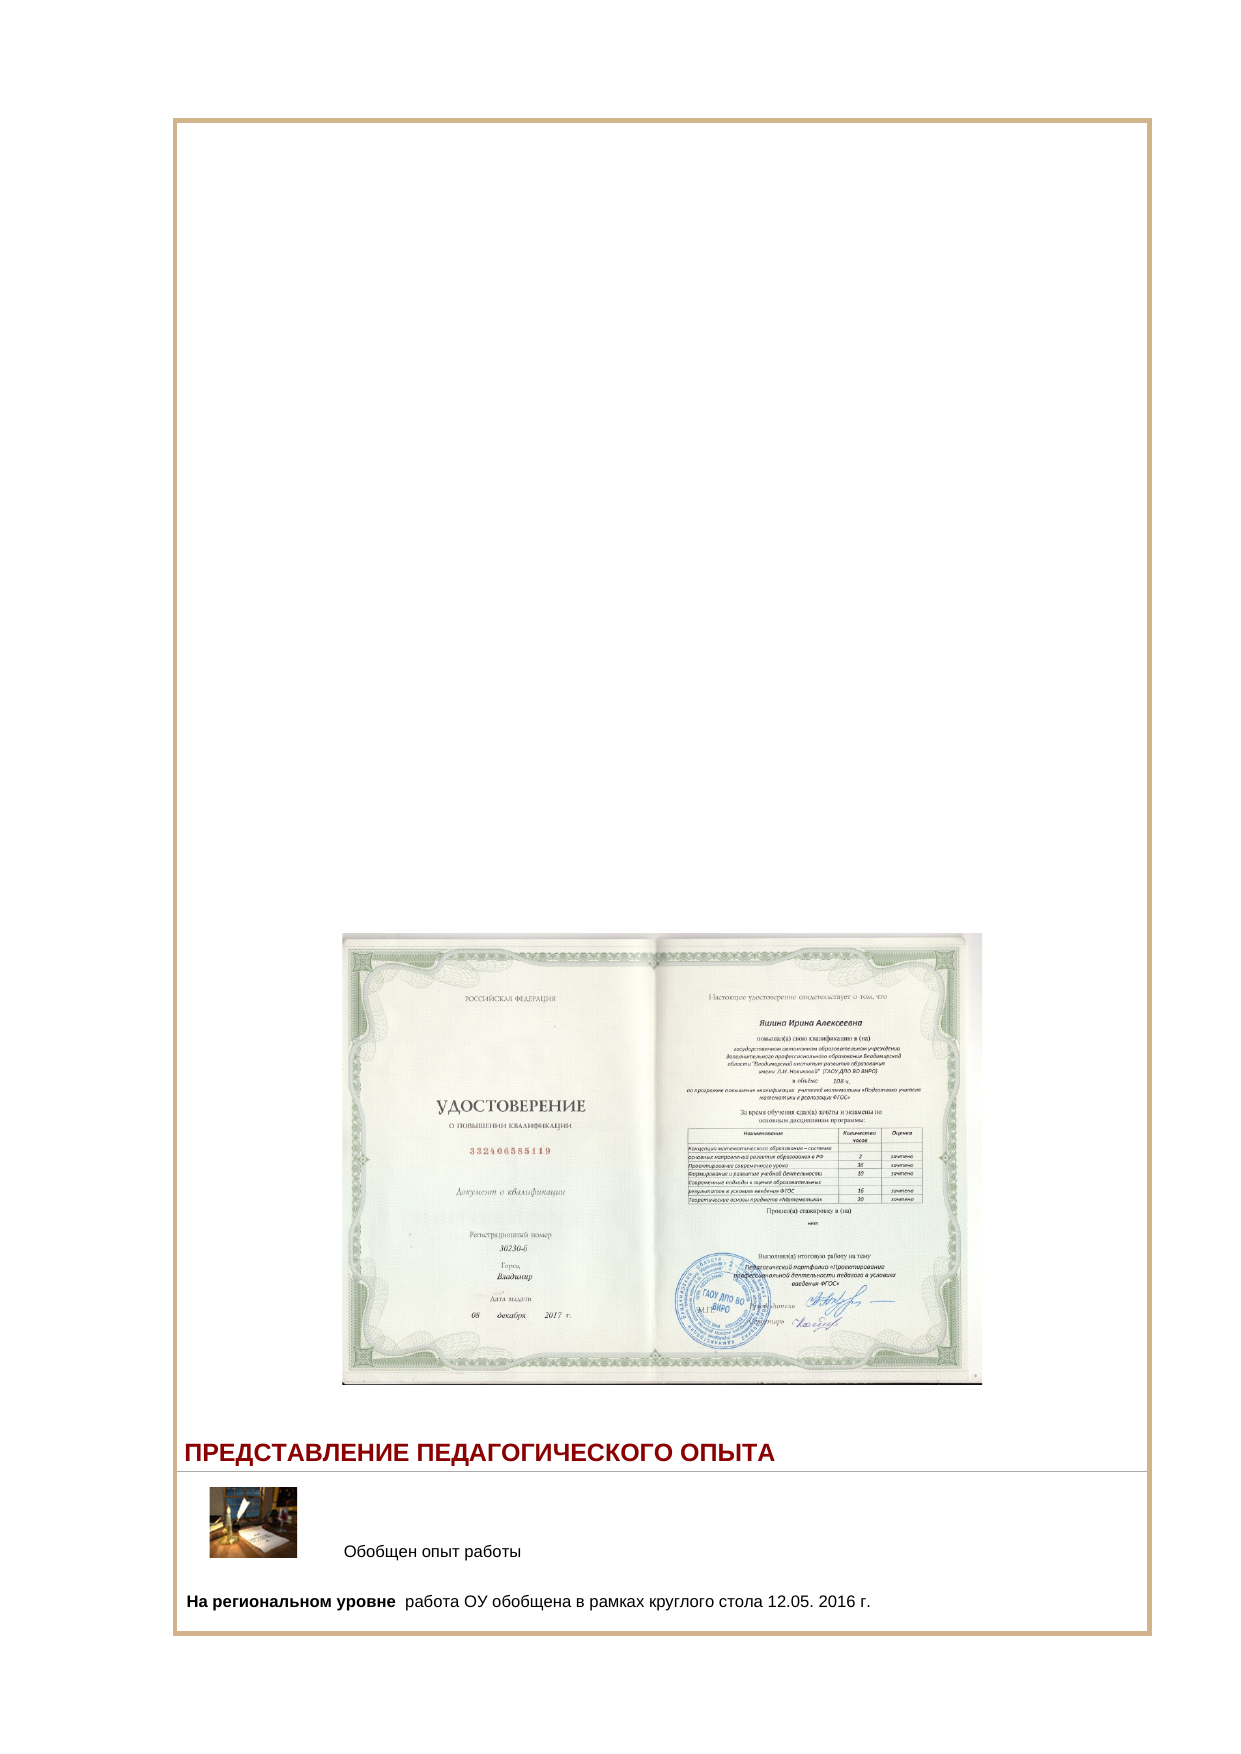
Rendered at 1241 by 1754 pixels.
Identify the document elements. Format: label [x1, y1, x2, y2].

picture [342, 933, 983, 1385]
picture [209, 1487, 298, 1558]
